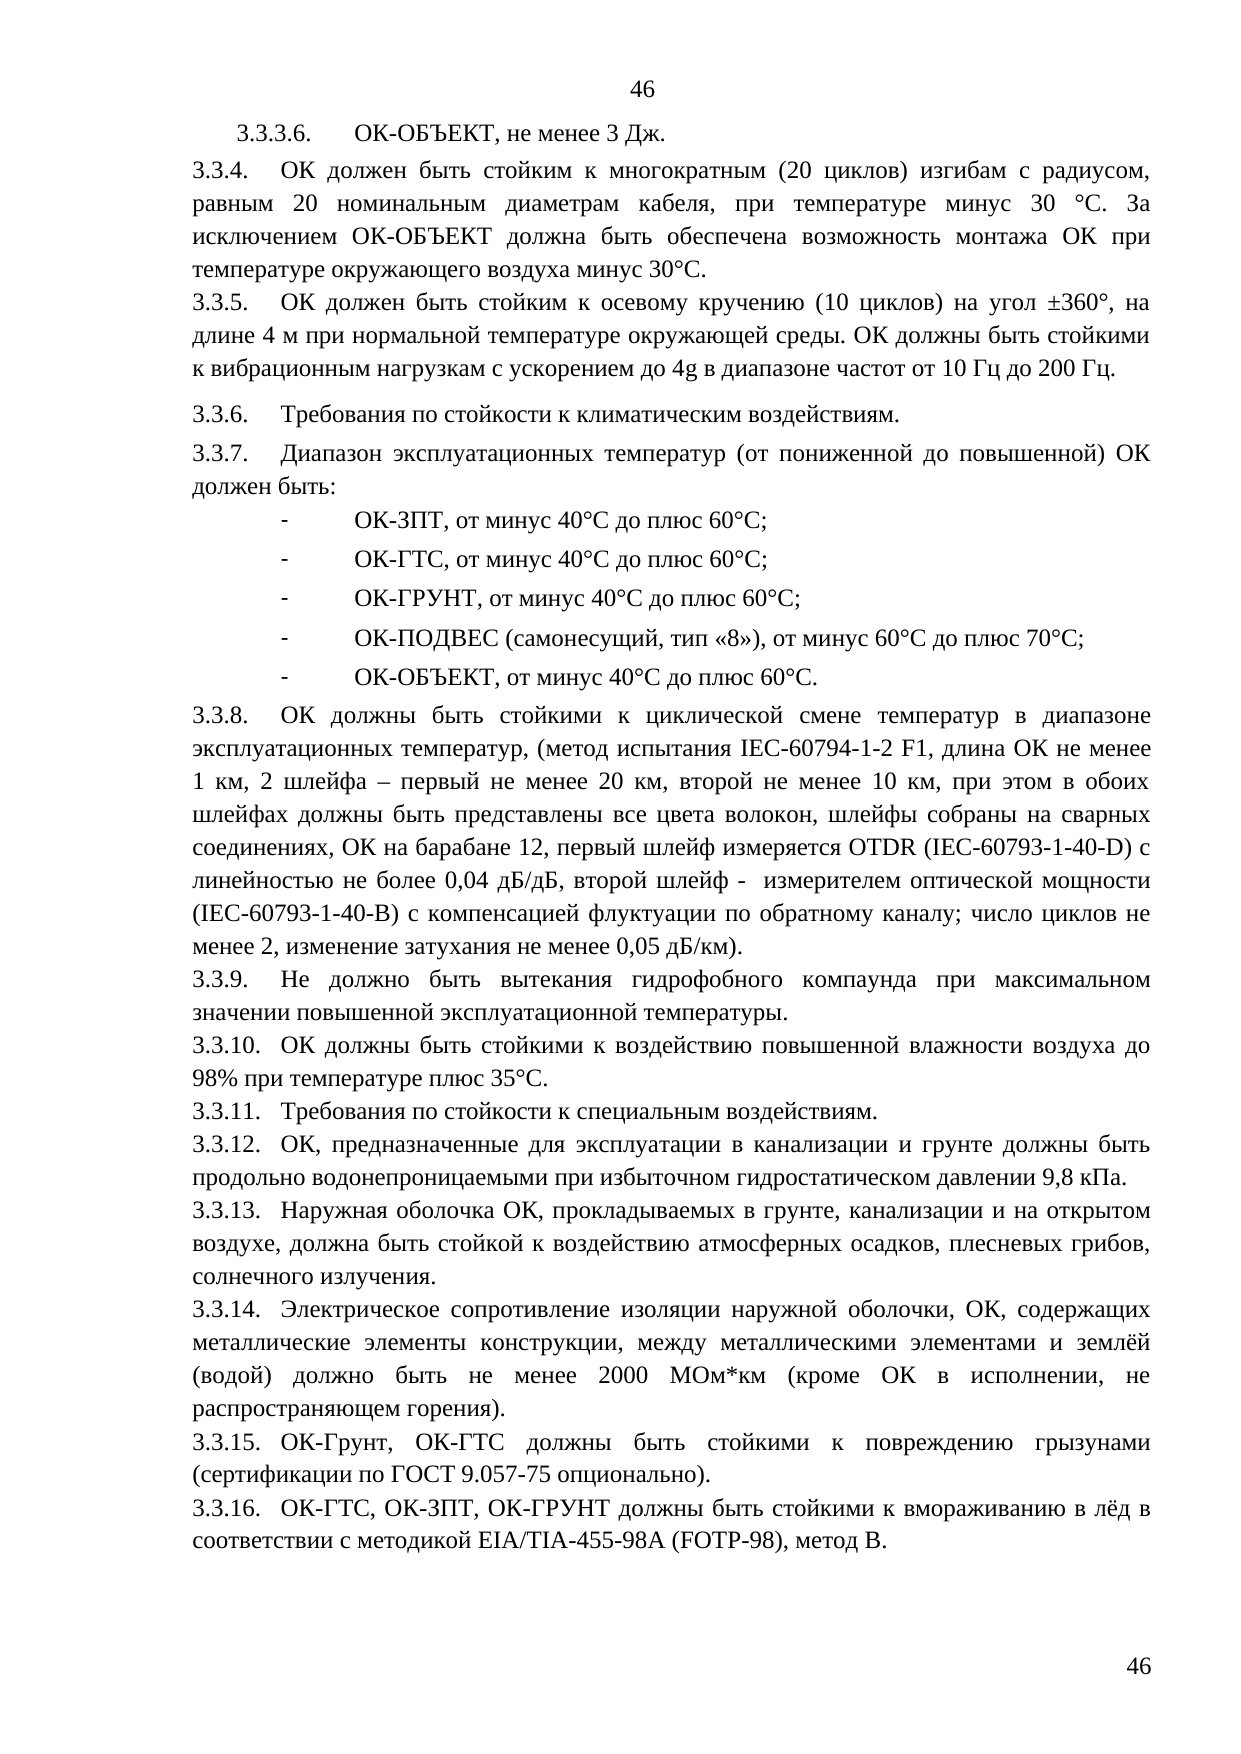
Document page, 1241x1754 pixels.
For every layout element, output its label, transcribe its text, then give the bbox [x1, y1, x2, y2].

list ОК, предназначенные для эксплуатации в канализации и грунте должны быть продольно водонепроницаемыми при избыточном гидростатическом давлении 9,8 кПа. [192, 1129, 1152, 1191]
list ОК-ОБЪЕКТ, не менее 3 Дж. [236, 118, 1152, 147]
list Наружная оболочка ОК, прокладываемых в грунте, канализации и на открытом воздухе, должна быть стойкой к воздействию атмосферных осадков, плесневых грибов, солнечного излучения. [192, 1195, 1152, 1290]
list ОК должны быть стойкими к циклической смене температур в диапазоне эксплуатационных температур, (метод испытания IEC-60794-1-2 F1, длина ОК не менее 1 км, 2 шлейфа – первый не менее 20 км, второй не менее 10 км, при этом в обоих шлейфах должны быть представлены все цвета волокон, шлейфы собраны на сварных соединениях, ОК на барабане 12, первый шлейф измеряется OTDR (IEC-60793-1-40-D) с линейностью не более 0,04 дБ/дБ, второй шлейф - измерителем оптической мощности (IEC-60793-1-40-B) с компенсацией флуктуации по обратному каналу; число циклов не менее 2, изменение затухания не менее 0,05 дБ/км). [192, 700, 1152, 960]
list ОК-ГТС, ОК-ЗПТ, ОК-ГРУНТ должны быть стойкими к вмораживанию в лёд в соответствии с методикой EIA/TIA-455-98A (FOTP-98), метод B. [192, 1493, 1152, 1554]
list Требования по стойкости к климатическим воздействиям. [192, 399, 1152, 428]
list Электрическое сопротивление изоляции наружной оболочки, ОК, содержащих металлические элементы конструкции, между металлическими элементами и землёй (водой) должно быть не менее 2000 МОм*км (кроме ОК в исполнении, не распространяющем горения). [192, 1294, 1152, 1422]
list ОК-ПОДВЕС (самонесущий, тип «8»), от минус 60°С до плюс 70°С; [251, 622, 1152, 652]
list ОК-Грунт, ОК-ГТС должны быть стойкими к повреждению грызунами (сертификации по ГОСТ 9.057-75 опционально). [192, 1427, 1152, 1488]
list ОК-ОБЪЕКТ, от минус 40°С до плюс 60°С. [251, 661, 1152, 691]
list ОК должен быть стойким к многократным (20 циклов) изгибам с радиусом, равным 20 номинальным диаметрам кабеля, при температуре минус 30 °С. За исключением ОК-ОБЪЕКТ должна быть обеспечена возможность монтажа ОК при температуре окружающего воздуха минус 30°С. [192, 155, 1152, 283]
list ОК-ГРУНТ, от минус 40°С до плюс 60°С; [251, 583, 1152, 613]
list ОК должны быть стойкими к воздействию повышенной влажности воздуха до 98% при температуре плюс 35°С. [192, 1030, 1152, 1092]
list Диапазон эксплуатационных температур (от пониженной до повышенной) ОК должен быть: [192, 438, 1152, 500]
list Требования по стойкости к специальным воздействиям. [192, 1096, 1152, 1125]
list Не должно быть вытекания гидрофобного компаунда при максимальном значении повышенной эксплуатационной температуры. [192, 964, 1152, 1026]
list ОК-ЗПТ, от минус 40°С до плюс 60°С; [251, 504, 1152, 535]
list ОК должен быть стойким к осевому кручению (10 циклов) на угол ±360°, на длине 4 м при нормальной температуре окружающей среды. ОК должны быть стойкими к вибрационным нагрузкам с ускорением до 4g в диапазоне частот от 10 Гц до 200 Гц. [192, 287, 1152, 382]
list ОК-ГТС, от минус 40°С до плюс 60°С; [251, 543, 1152, 574]
